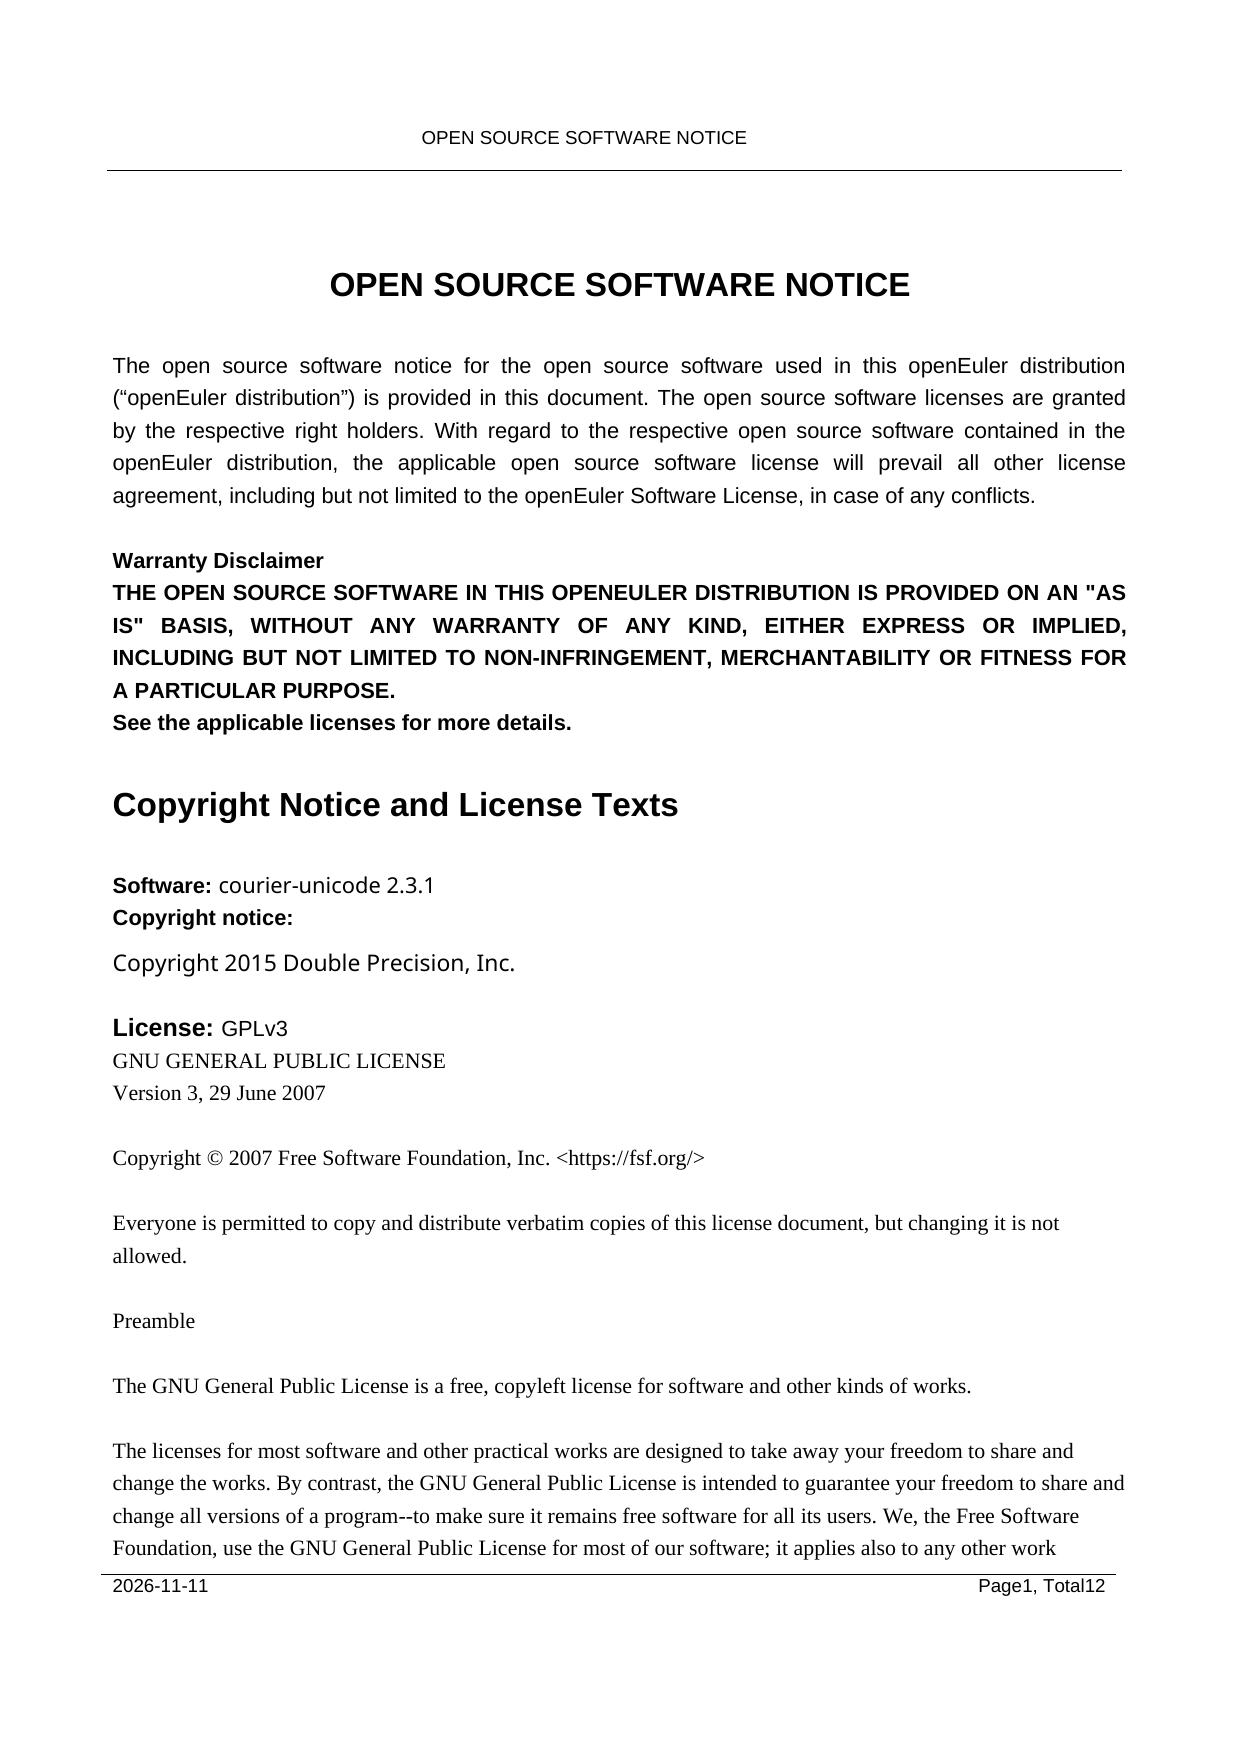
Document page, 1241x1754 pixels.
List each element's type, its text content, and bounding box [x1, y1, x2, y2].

title Software: courier-unicode 2.3.1 [112, 869, 1128, 901]
text Copyright Notice and License Texts [112, 771, 1128, 836]
text Warranty Disclaimer [112, 544, 1128, 576]
text License: GPLv3 [112, 1012, 1128, 1044]
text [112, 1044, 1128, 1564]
text Copyright notice: [112, 901, 1128, 934]
text THE OPEN SOURCE SOFTWARE IN THIS OPENEULER DISTRIBUTION IS PROVIDED ON AN "AS IS" BASIS, WITHOUT ANY WARRANTY OF ANY KIND, EITHER EXPRESS OR IMPLIED, INCLUDING BUT NOT LIMITED TO NON-INFRINGEMENT, MERCHANTABILITY OR FITNESS FOR A PARTICULAR PURPOSE. See the applicable licenses for more details. [112, 576, 1128, 739]
text Copyright 2015 Double Precision, Inc. [112, 947, 1128, 1012]
text OPEN SOURCE SOFTWARE NOTICE [112, 251, 1128, 316]
text The open source software notice for the open source software used in this openEuler distribution (“openEuler distribution”) is provided in this document. The open source software licenses are granted by the respective right holders. With regard to the respective open source software contained in the openEuler distribution, the applicable open source software license will prevail all other license agreement, including but not limited to the openEuler Software License, in case of any conflicts. [112, 349, 1128, 511]
